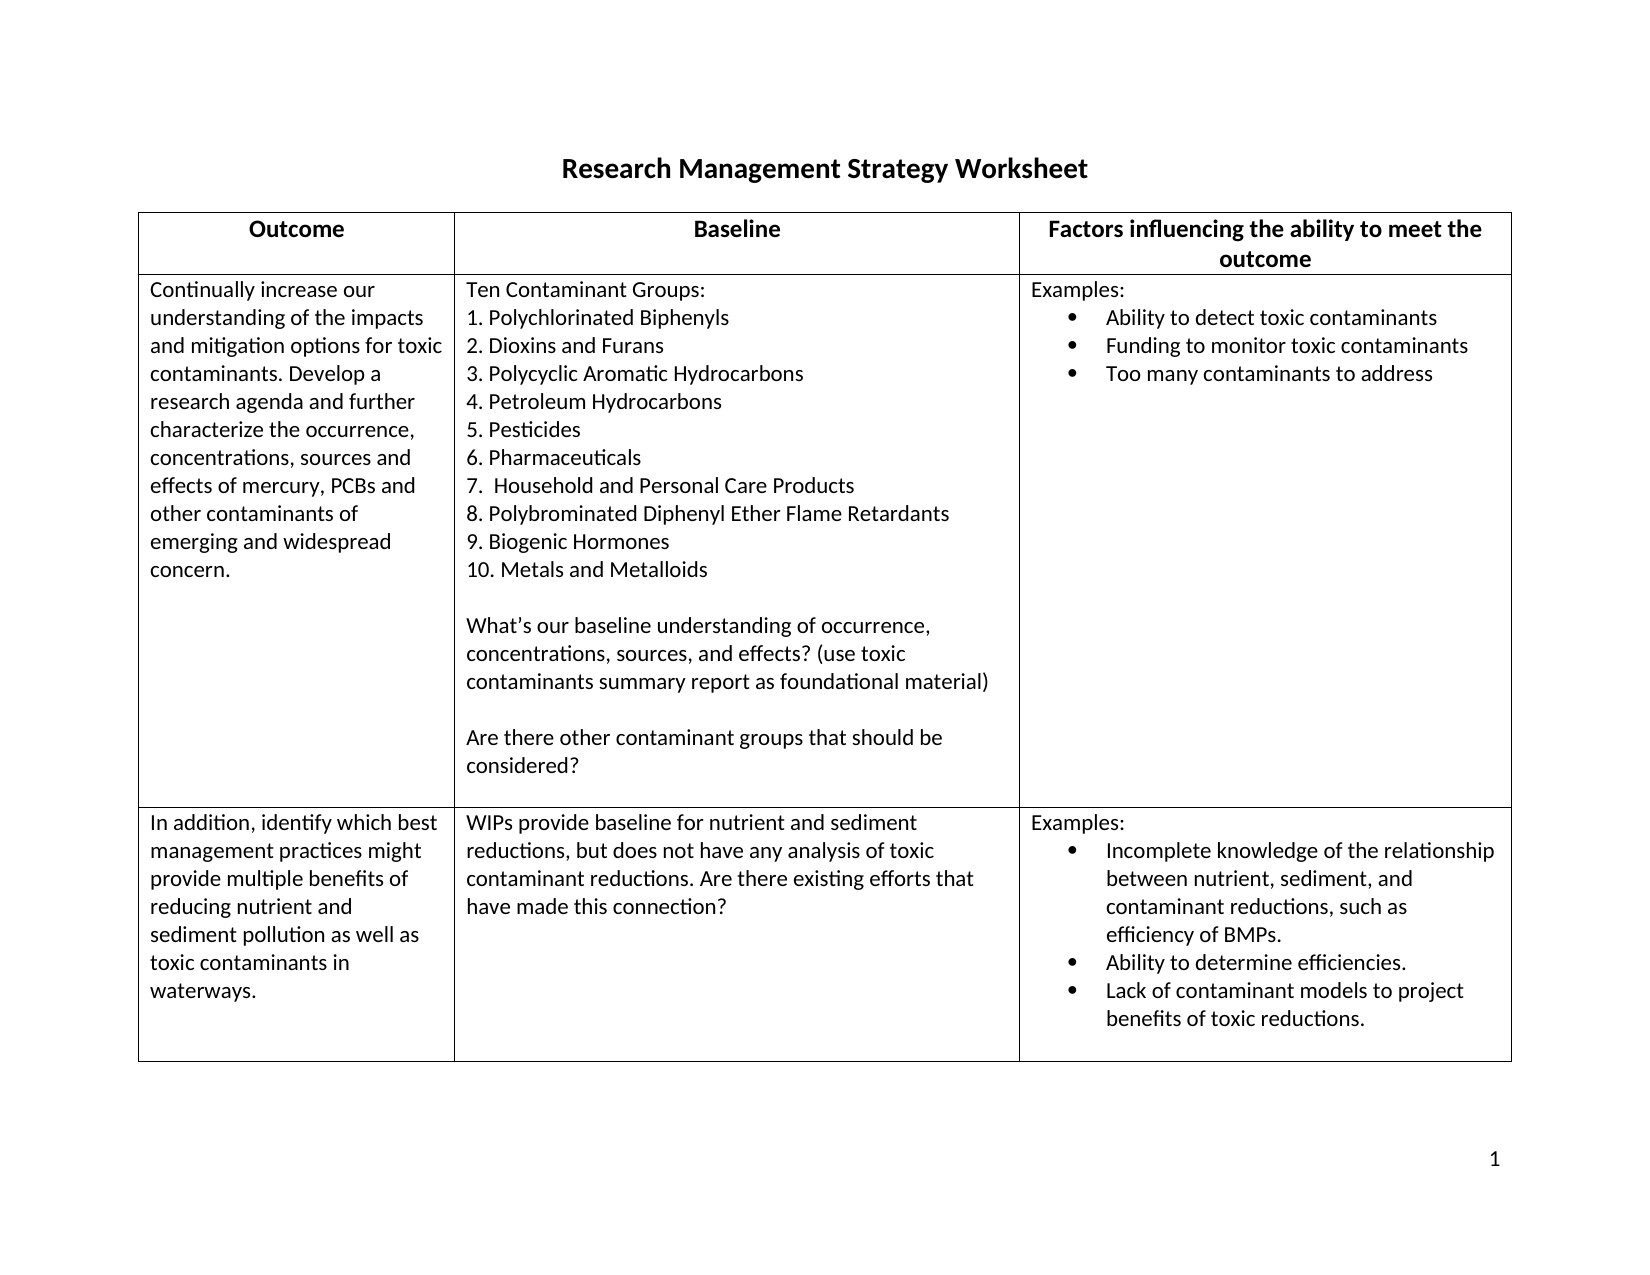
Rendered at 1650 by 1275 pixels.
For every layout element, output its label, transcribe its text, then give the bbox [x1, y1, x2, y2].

table_cell WIPs provide baseline for nutrient and sediment reductions, but does not have any analysis of toxic contaminant reductions. Are there existing efforts that have made this connection? [455, 808, 1019, 1061]
table_header Factors influencing the ability to meet the outcome [1020, 213, 1511, 274]
table_cell Examples: Ability to detect toxic contaminants Funding to monitor toxic contaminants Too many contaminants to address [1020, 275, 1511, 807]
table_cell Examples: Incomplete knowledge of the relationship between nutrient, sediment, and contaminant reductions, such as efficiency of BMPs. Ability to determine efficiencies. Lack of contaminant models to project benefits of toxic reductions. [1020, 808, 1511, 1061]
table_cell In addition, identify which best management practices might provide multiple benefits of reducing nutrient and sediment pollution as well as toxic contaminants in waterways. [139, 808, 454, 1061]
table_cell Continually increase our understanding of the impacts and mitigation options for toxic contaminants. Develop a research agenda and further characterize the occurrence, concentrations, sources and effects of mercury, PCBs and other contaminants of emerging and widespread concern. [139, 275, 454, 807]
table_header Baseline [455, 213, 1019, 274]
table_header Outcome [139, 213, 454, 274]
table_cell Ten Contaminant Groups: 1. Polychlorinated Biphenyls 2. Dioxins and Furans 3. Polycyclic Aromatic Hydrocarbons 4. Petroleum Hydrocarbons 5. Pesticides 6. Pharmaceuticals 7. Household and Personal Care Products 8. Polybrominated Diphenyl Ether Flame Retardants 9. Biogenic Hormones 10. Metals and Metalloids What’s our baseline understanding of occurrence, concentrations, sources, and effects? (use toxic contaminants summary report as foundational material) Are there other contaminant groups that should be considered? [455, 275, 1019, 807]
text Research Management Strategy Worksheet [150, 150, 1500, 186]
